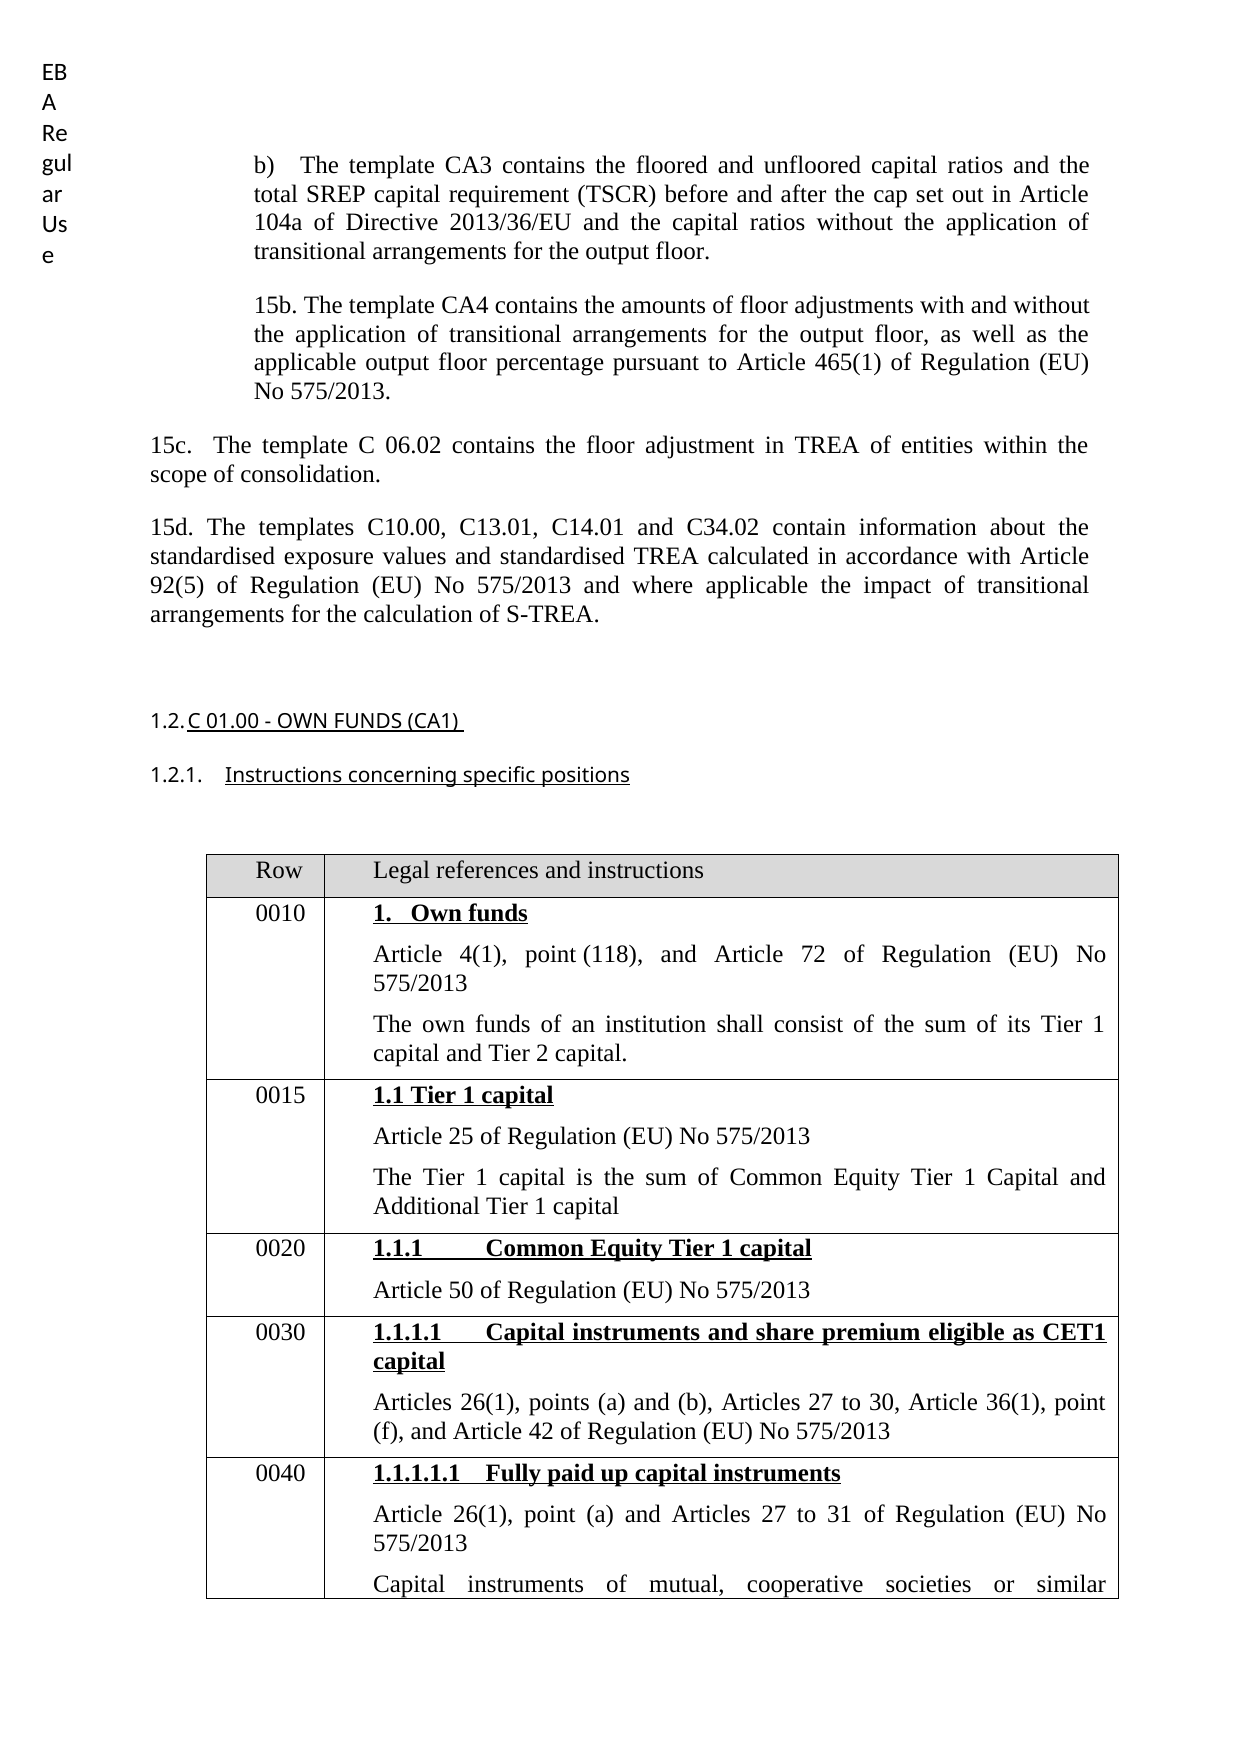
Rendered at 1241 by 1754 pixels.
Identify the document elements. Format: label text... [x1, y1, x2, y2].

list 1.2. C 01.00 - OWN FUNDS (CA1) [150, 706, 1090, 735]
list b) The template CA3 contains the floored and unfloored capital ratios and the total SREP capital requirement (TSCR) before and after the cap set out in Article 104a of Directive 2013/36/EU and the capital ratios without the application of transitional arrangements for the output floor. [253, 150, 1090, 265]
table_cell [325, 1458, 1118, 1598]
table_cell 0020 [207, 1234, 324, 1316]
table_cell 0010 [207, 898, 324, 1079]
table_cell 1.1.1 Common Equity Tier 1 capital Article 50 of Regulation (EU) No 575/2013 [325, 1234, 1118, 1316]
list 15c. The template C 06.02 contains the floor adjustment in TREA of entities within the scope of consolidation. [150, 430, 1090, 487]
list 15b. The template CA4 contains the amounts of floor adjustments with and without the application of transitional arrangements for the output floor, as well as the applicable output floor percentage pursuant to Article 465(1) of Regulation (EU) No 575/2013. [253, 290, 1090, 405]
list 1.2.1. Instructions concerning specific positions [150, 760, 1090, 788]
table_header Legal references and instructions [325, 855, 1118, 897]
table_cell 0040 [207, 1458, 324, 1598]
list 15d. The templates C10.00, C13.01, C14.01 and C34.02 contain information about the standardised exposure values and standardised TREA calculated in accordance with Article 92(5) of Regulation (EU) No 575/2013 and where applicable the impact of transitional arrangements for the calculation of S-TREA. [150, 512, 1090, 627]
table_cell 0015 [207, 1080, 324, 1232]
table_cell 1. Own funds Article 4(1), point (118), and Article 72 of Regulation (EU) No 575/2013 The own funds of an institution shall consist of the sum of its Tier 1 capital and Tier 2 capital. [325, 898, 1118, 1079]
table_header Row [207, 855, 324, 897]
table_cell 0030 [207, 1317, 324, 1457]
table_cell 1.1.1.1 Capital instruments and share premium eligible as CET1 capital Articles 26(1), points (a) and (b), Articles 27 to 30, Article 36(1), point (f), and Article 42 of Regulation (EU) No 575/2013 [325, 1317, 1118, 1457]
table_cell 1.1 Tier 1 capital Article 25 of Regulation (EU) No 575/2013 The Tier 1 capital is the sum of Common Equity Tier 1 Capital and Additional Tier 1 capital [325, 1080, 1118, 1232]
